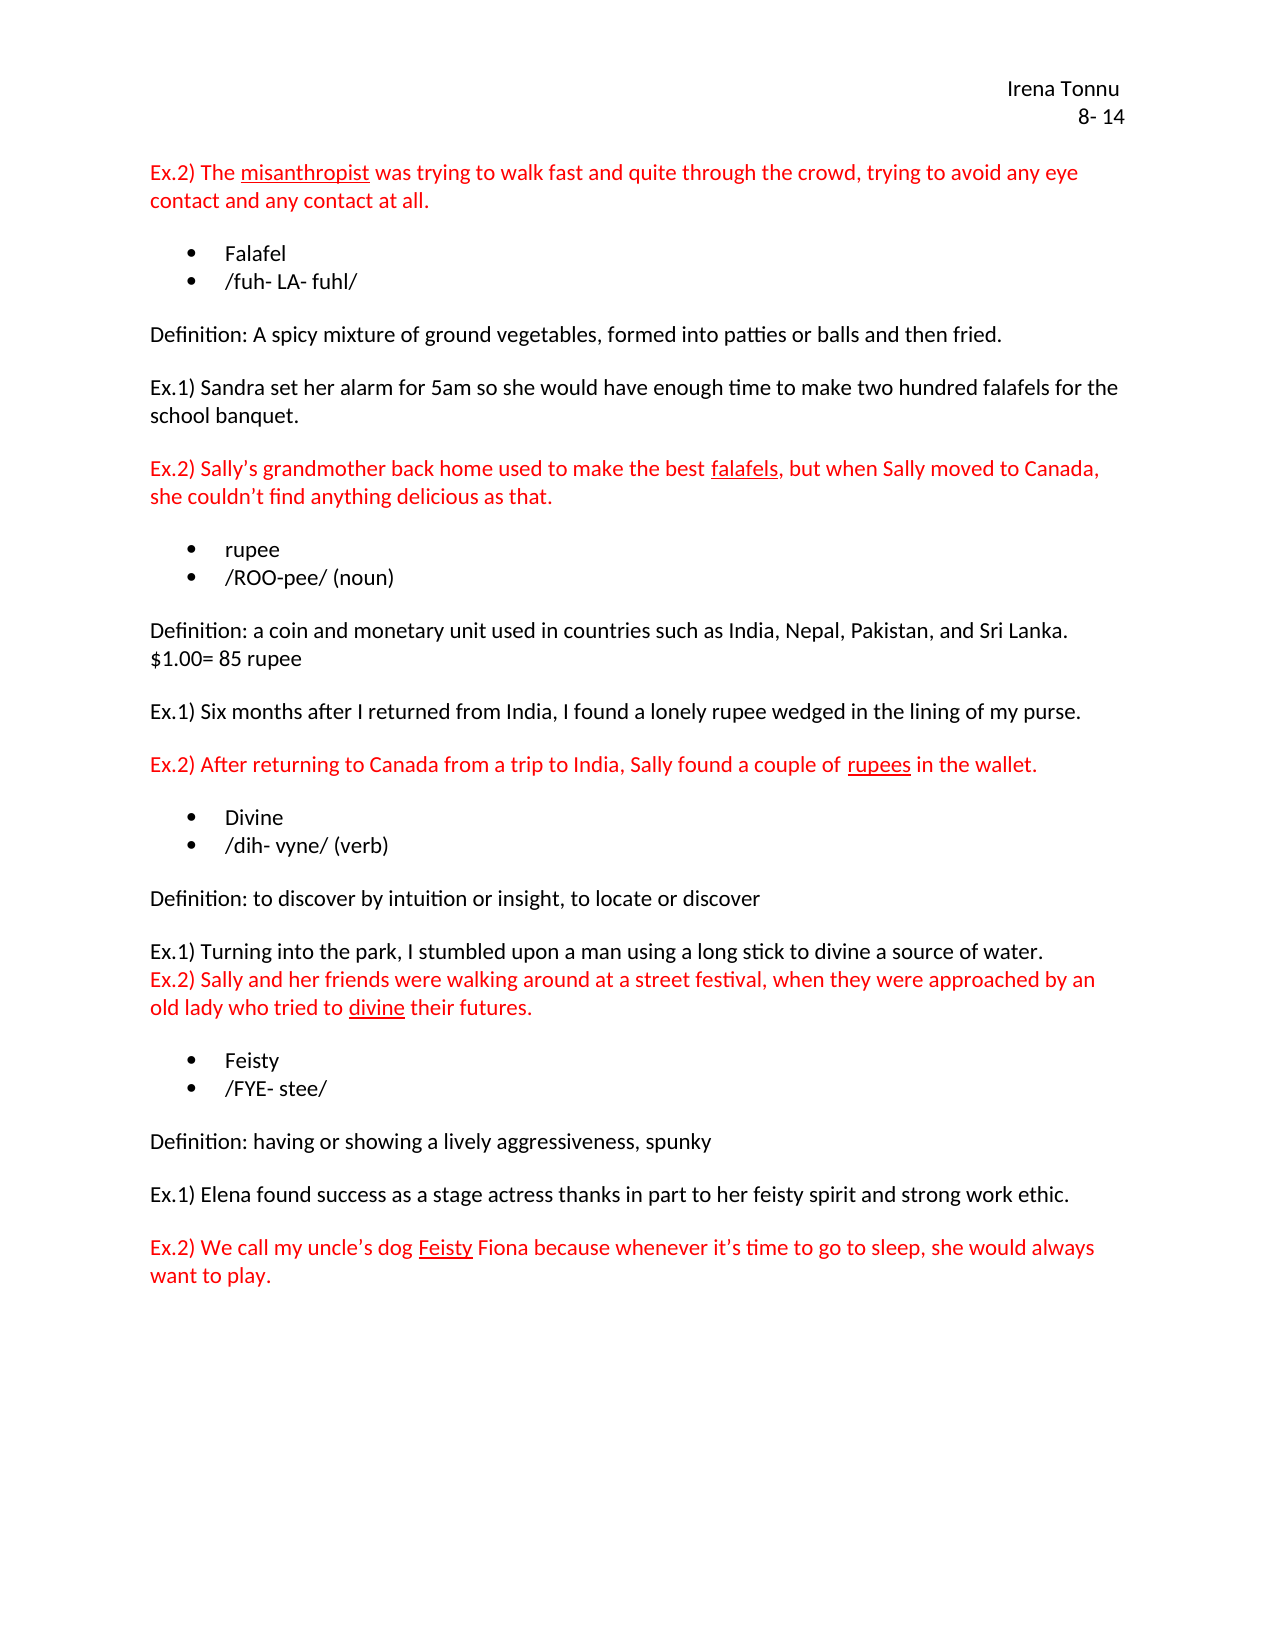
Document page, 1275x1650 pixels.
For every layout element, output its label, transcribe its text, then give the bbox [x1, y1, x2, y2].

list /ROO-pee/ (noun) [187, 563, 1125, 591]
text Definition: a coin and monetary unit used in countries such as India, Nepal, Pakistan, and Sri Lanka. $1.00= 85 rupee [150, 616, 1125, 672]
text Ex.2) The misanthropist was trying to walk fast and quite through the crowd, trying to avoid any eye contact and any contact at all. [150, 158, 1125, 214]
list Divine [187, 803, 1125, 831]
list Feisty [187, 1046, 1125, 1074]
list /dih- vyne/ (verb) [187, 831, 1125, 859]
text Definition: to discover by intuition or insight, to locate or discover [150, 884, 1125, 912]
list rupee [187, 535, 1125, 563]
text Ex.2) We call my uncle’s dog Feisty Fiona because whenever it’s time to go to sleep, she would always want to play. [150, 1233, 1125, 1289]
text Ex.2) Sally’s grandmother back home used to make the best falafels, but when Sally moved to Canada, she couldn’t find anything delicious as that. [150, 454, 1125, 510]
text Ex.2) After returning to Canada from a trip to India, Sally found a couple of rupees in the wallet. [150, 750, 1125, 778]
list Falafel [187, 239, 1125, 267]
list /fuh- LA- fuhl/ [187, 267, 1125, 295]
text Ex.1) Sandra set her alarm for 5am so she would have enough time to make two hundred falafels for the school banquet. [150, 373, 1125, 429]
list /FYE- stee/ [187, 1074, 1125, 1102]
text Definition: having or showing a lively aggressiveness, spunky [150, 1127, 1125, 1155]
text Definition: A spicy mixture of ground vegetables, formed into patties or balls and then fried. [150, 320, 1125, 348]
text Ex.1) Turning into the park, I stumbled upon a man using a long stick to divine a source of water. Ex.2) Sally and her friends were walking around at a street festival, when they were approached by an old lady who tried to divine their futures. [150, 937, 1125, 1021]
text Ex.1) Elena found success as a stage actress thanks in part to her feisty spirit and strong work ethic. [150, 1180, 1125, 1208]
text Ex.1) Six months after I returned from India, I found a lonely rupee wedged in the lining of my purse. [150, 697, 1125, 725]
